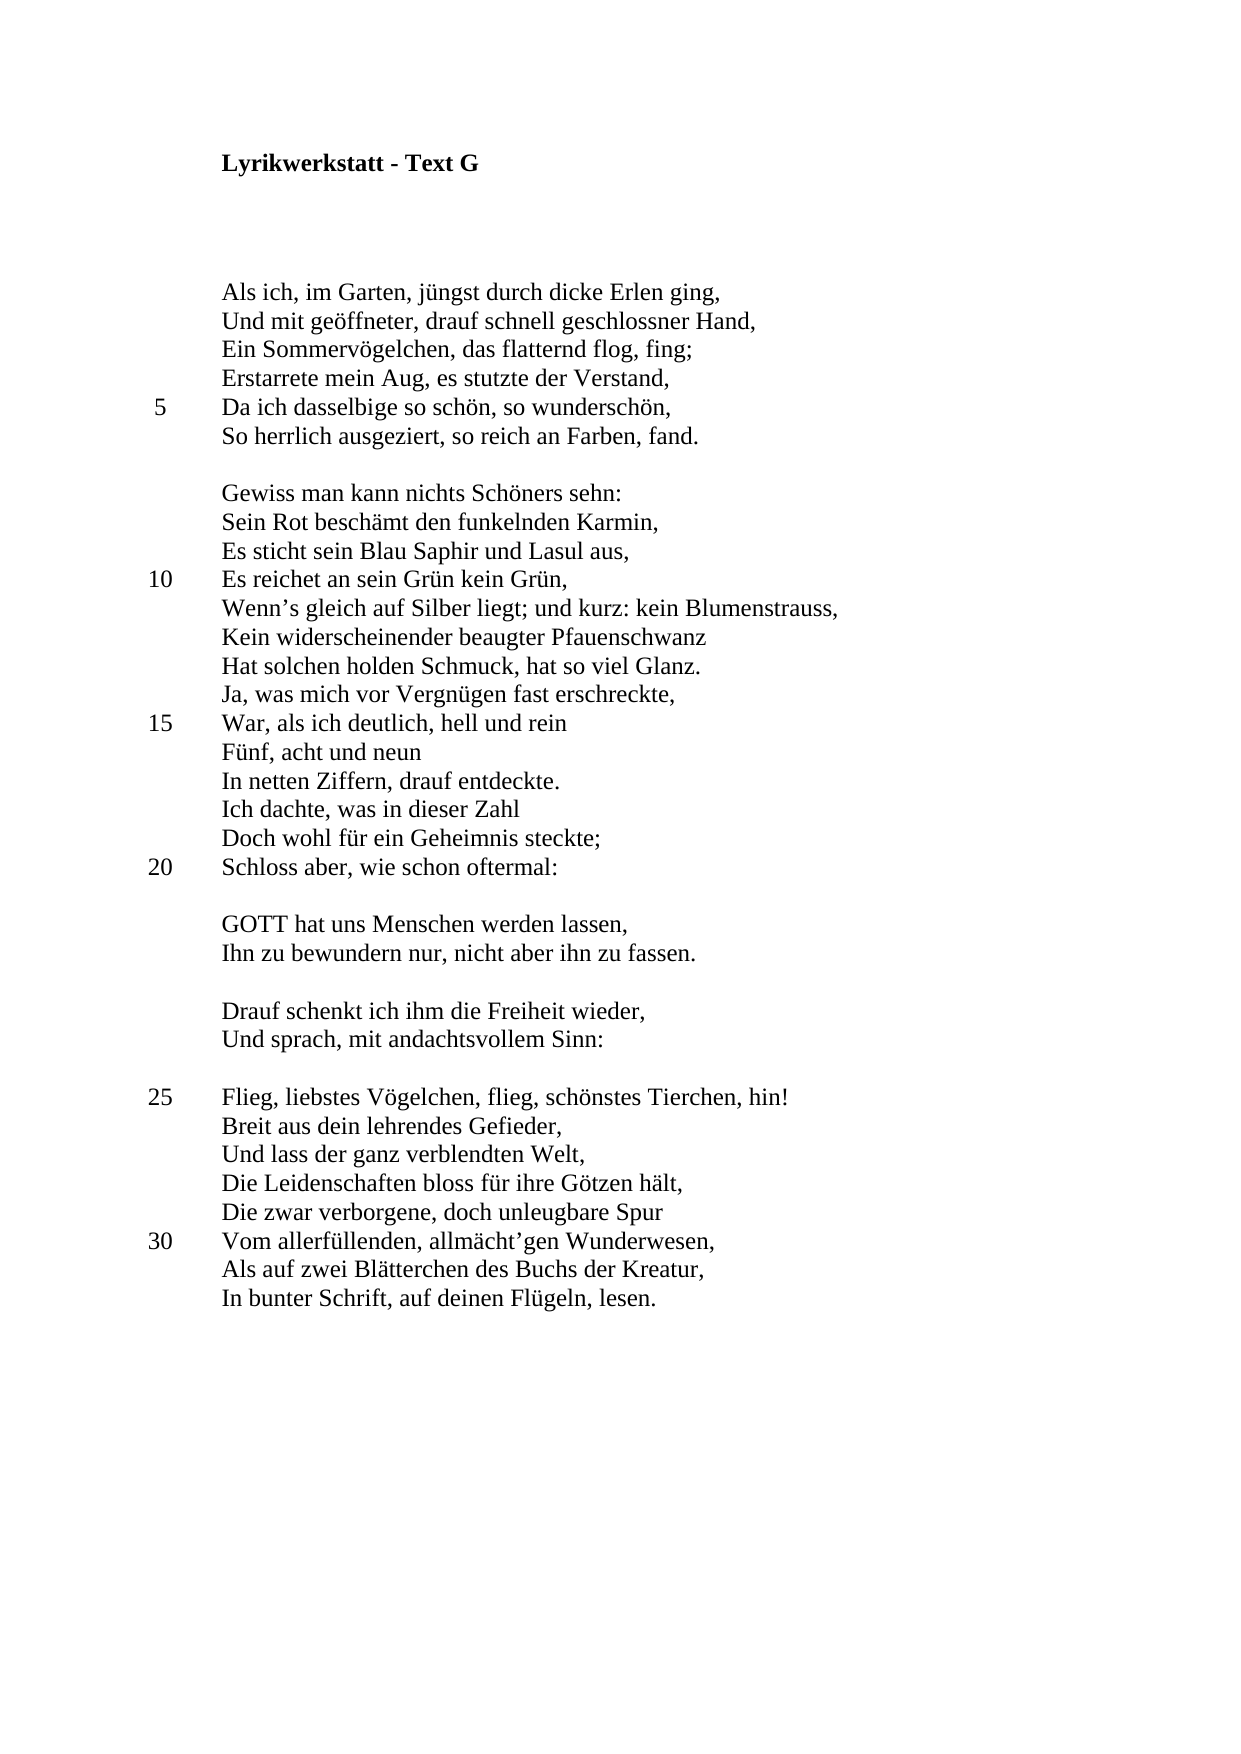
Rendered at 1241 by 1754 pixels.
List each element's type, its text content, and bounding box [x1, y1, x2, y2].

text Fünf, acht und neun [148, 737, 1093, 766]
text Als ich, im Garten, jüngst durch dicke Erlen ging, [148, 277, 1093, 306]
text Es sticht sein Blau Saphir und Lasul aus, [148, 536, 1093, 564]
text Drauf schenkt ich ihm die Freiheit wieder, [148, 996, 1093, 1024]
text Breit aus dein lehrendes Gefieder, [148, 1111, 1093, 1139]
text Sein Rot beschämt den funkelnden Karmin, [148, 507, 1093, 536]
text Kein widerscheinender beaugter Pfauenschwanz [148, 622, 1093, 651]
text 20 Schloss aber, wie schon oftermal: [148, 852, 1093, 881]
text 5 Da ich dasselbige so schön, so wunderschön, [148, 392, 1093, 421]
text Erstarrete mein Aug, es stutzte der Verstand, [148, 363, 1093, 392]
text Und lass der ganz verblendten Welt, [148, 1139, 1093, 1168]
text Als auf zwei Blätterchen des Buchs der Kreatur, [148, 1254, 1093, 1283]
text Wenn’s gleich auf Silber liegt; und kurz: kein Blumenstrauss, [148, 593, 1093, 622]
text Gewiss man kann nichts Schöners sehn: [148, 478, 1093, 507]
text Ihn zu bewundern nur, nicht aber ihn zu fassen. [148, 938, 1093, 967]
text Lyrikwerkstatt - Text G [148, 148, 1093, 176]
text Die Leidenschaften bloss für ihre Götzen hält, [148, 1168, 1093, 1197]
text Hat solchen holden Schmuck, hat so viel Glanz. [148, 651, 1093, 679]
text In netten Ziffern, drauf entdeckte. [148, 766, 1093, 794]
text 10 Es reichet an sein Grün kein Grün, [148, 564, 1093, 593]
text So herrlich ausgeziert, so reich an Farben, fand. [148, 421, 1093, 449]
text Doch wohl für ein Geheimnis steckte; [148, 823, 1093, 852]
text 30 Vom allerfüllenden, allmächt’gen Wunderwesen, [148, 1226, 1093, 1254]
text 15 War, als ich deutlich, hell und rein [148, 708, 1093, 737]
text Ich dachte, was in dieser Zahl [148, 794, 1093, 823]
text 25 Flieg, liebstes Vögelchen, flieg, schönstes Tierchen, hin! [148, 1082, 1093, 1111]
text Ja, was mich vor Vergnügen fast erschreckte, [148, 679, 1093, 708]
text Und sprach, mit andachtsvollem Sinn: [148, 1024, 1093, 1053]
text Und mit geöffneter, drauf schnell geschlossner Hand, [148, 306, 1093, 334]
text In bunter Schrift, auf deinen Flügeln, lesen. [148, 1283, 1093, 1312]
text Die zwar verborgene, doch unleugbare Spur [148, 1197, 1093, 1226]
text GOTT hat uns Menschen werden lassen, [148, 909, 1093, 938]
text Ein Sommervögelchen, das flatternd flog, fing; [148, 334, 1093, 363]
